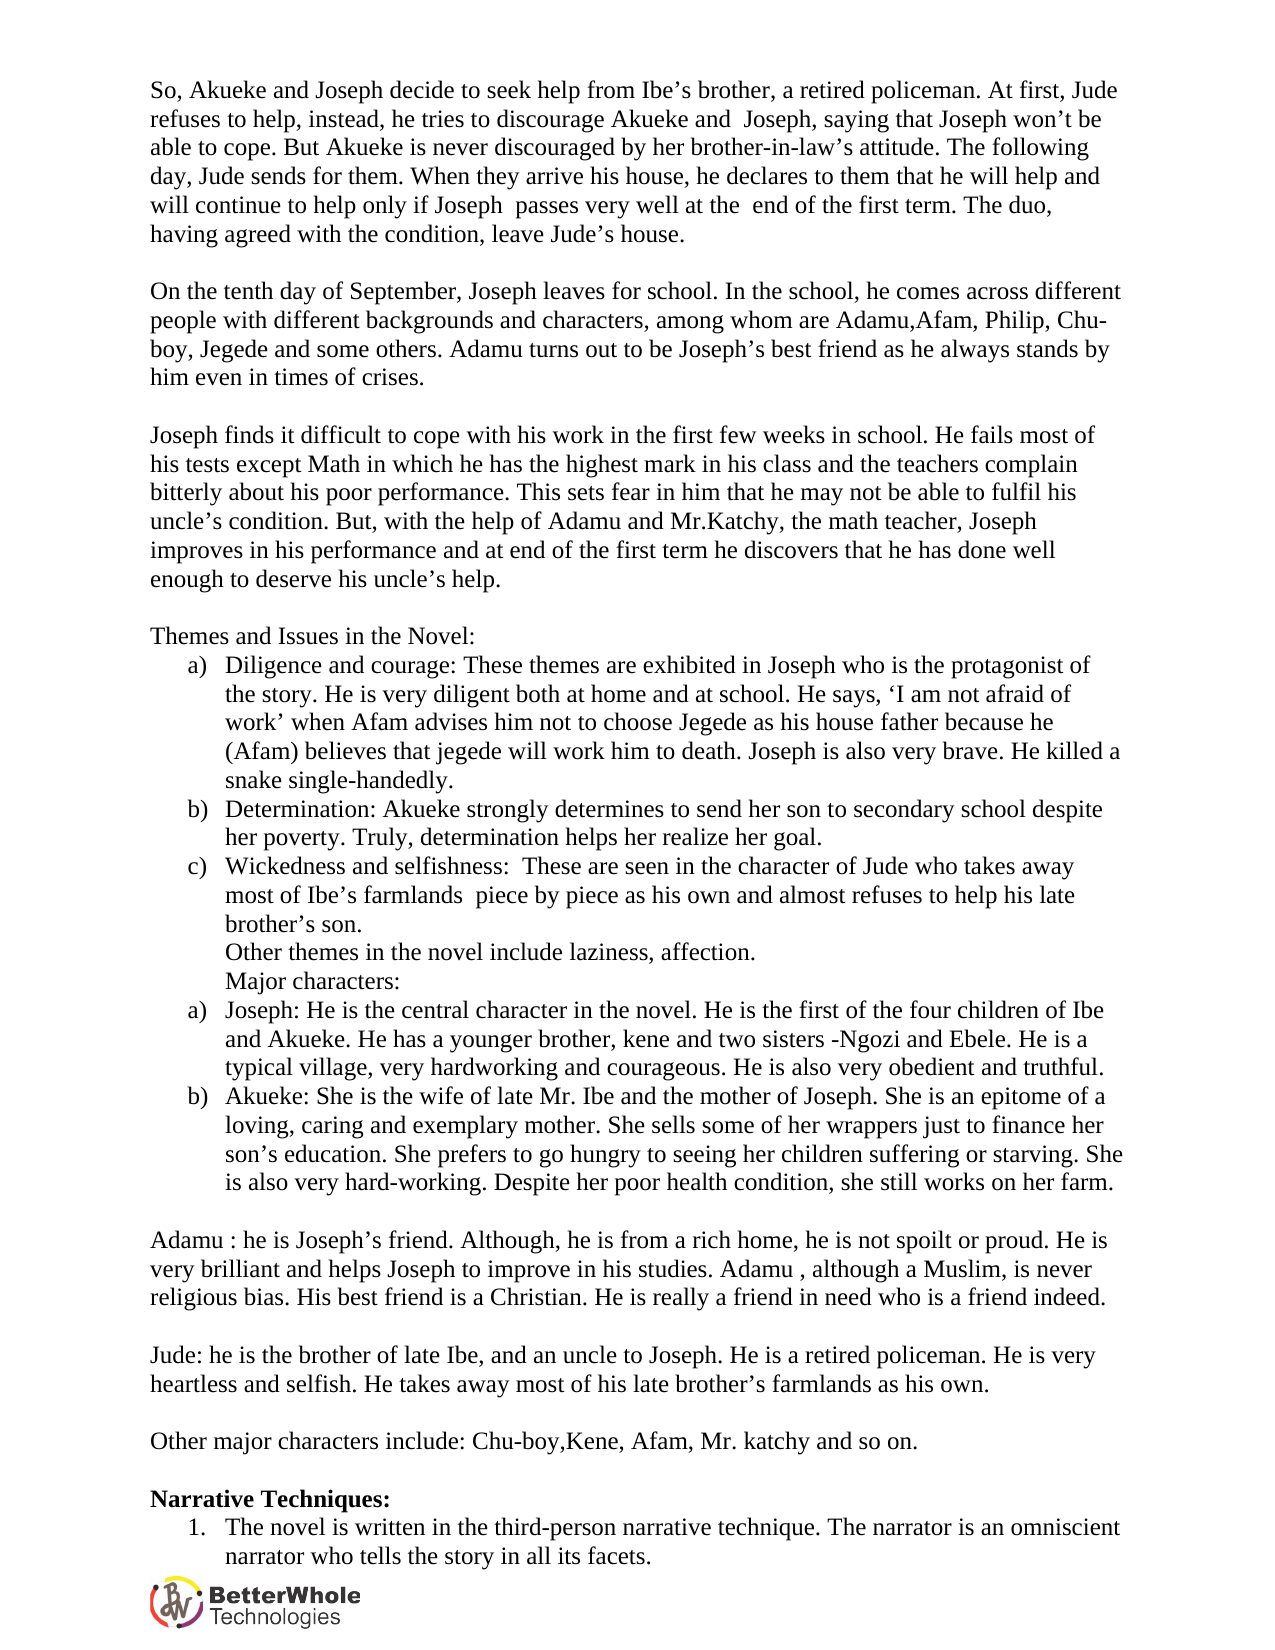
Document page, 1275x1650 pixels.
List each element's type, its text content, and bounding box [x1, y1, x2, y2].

list Diligence and courage: These themes are exhibited in Joseph who is the protagonist of the story. He is very diligent both at home and at school. He says, ‘I am not afraid of work’ when Afam advises him not to choose Jegede as his house father because he (Afam) believes that jegede will work him to death. Joseph is also very brave. He killed a snake single-handedly. [187, 650, 1125, 794]
list Wickedness and selfishness: These are seen in the character of Jude who takes away most of Ibe’s farmlands piece by piece as his own and almost refuses to help his late brother’s son. [187, 851, 1125, 937]
list Akueke: She is the wife of late Mr. Ibe and the mother of Joseph. She is an epitome of a loving, caring and exemplary mother. She sells some of her wrappers just to finance her son’s education. She prefers to go hungry to seeing her children suffering or starving. She is also very hard-working. Despite her poor health condition, she still works on her farm. [187, 1081, 1125, 1196]
list Narrative Techniques: [150, 1484, 1125, 1512]
list The novel is written in the third-person narrative technique. The narrator is an omniscient narrator who tells the story in all its facets. [187, 1512, 1125, 1570]
text So, Akueke and Joseph decide to seek help from Ibe’s brother, a retired policeman. At first, Jude refuses to help, instead, he tries to discourage Akueke and Joseph, saying that Joseph won’t be able to cope. But Akueke is never discouraged by her brother-in-law’s attitude. The following day, Jude sends for them. When they arrive his house, he declares to them that he will help and will continue to help only if Joseph passes very well at the end of the first term. The duo, having agreed with the condition, leave Jude’s house. [150, 75, 1125, 247]
list Other major characters include: Chu-boy,Kene, Afam, Mr. katchy and so on. [150, 1426, 1125, 1455]
text Themes and Issues in the Novel: [150, 621, 1125, 650]
picture [150, 1576, 360, 1629]
list Major characters: [225, 966, 1125, 995]
text On the tenth day of September, Joseph leaves for school. In the school, he comes across different people with different backgrounds and characters, among whom are Adamu,Afam, Philip, Chu-boy, Jegede and some others. Adamu turns out to be Joseph’s best friend as he always stands by him even in times of crises. [150, 276, 1125, 391]
list Jude: he is the brother of late Ibe, and an uncle to Joseph. He is a retired policeman. He is very heartless and selfish. He takes away most of his late brother’s farmlands as his own. [150, 1340, 1125, 1397]
list Determination: Akueke strongly determines to send her son to secondary school despite her poverty. Truly, determination helps her realize her goal. [187, 794, 1125, 851]
list Joseph: He is the central character in the novel. He is the first of the four children of Ibe and Akueke. He has a younger brother, kene and two sisters -Ngozi and Ebele. He is a typical village, very hardworking and courageous. He is also very obedient and truthful. [187, 995, 1125, 1081]
list Adamu : he is Joseph’s friend. Although, he is from a rich home, he is not spoilt or proud. He is very brilliant and helps Joseph to improve in his studies. Adamu , although a Muslim, is never religious bias. His best friend is a Christian. He is really a friend in need who is a friend indeed. [150, 1225, 1125, 1311]
text Joseph finds it difficult to cope with his work in the first few weeks in school. He fails most of his tests except Math in which he has the highest mark in his class and the teachers complain bitterly about his poor performance. This sets fear in him that he may not be able to fulfil his uncle’s condition. But, with the help of Adamu and Mr.Katchy, the math teacher, Joseph improves in his performance and at end of the first term he discovers that he has done well enough to deserve his uncle’s help. [150, 420, 1125, 592]
list Other themes in the novel include laziness, affection. [225, 937, 1125, 966]
